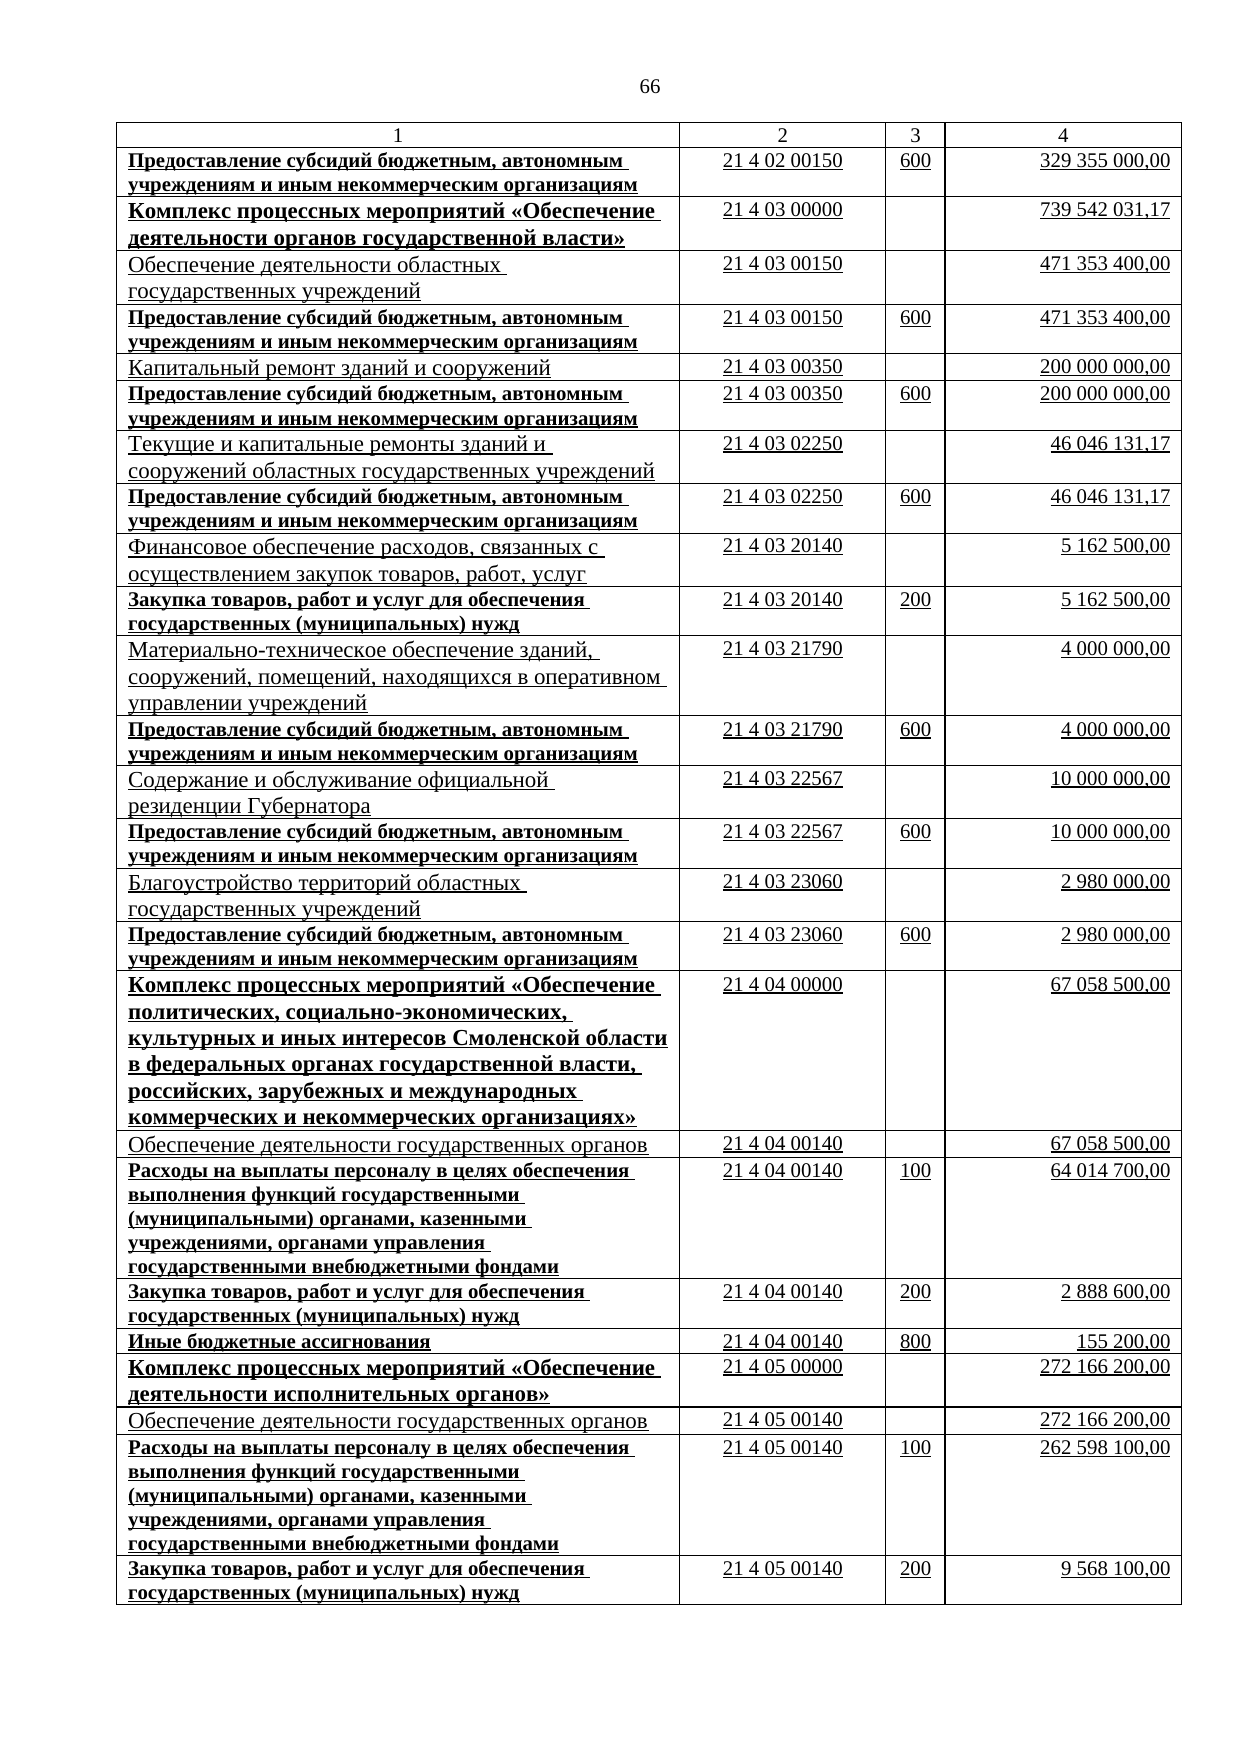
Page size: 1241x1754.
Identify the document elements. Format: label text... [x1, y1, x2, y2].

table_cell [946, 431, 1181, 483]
table_header 1 [117, 123, 679, 147]
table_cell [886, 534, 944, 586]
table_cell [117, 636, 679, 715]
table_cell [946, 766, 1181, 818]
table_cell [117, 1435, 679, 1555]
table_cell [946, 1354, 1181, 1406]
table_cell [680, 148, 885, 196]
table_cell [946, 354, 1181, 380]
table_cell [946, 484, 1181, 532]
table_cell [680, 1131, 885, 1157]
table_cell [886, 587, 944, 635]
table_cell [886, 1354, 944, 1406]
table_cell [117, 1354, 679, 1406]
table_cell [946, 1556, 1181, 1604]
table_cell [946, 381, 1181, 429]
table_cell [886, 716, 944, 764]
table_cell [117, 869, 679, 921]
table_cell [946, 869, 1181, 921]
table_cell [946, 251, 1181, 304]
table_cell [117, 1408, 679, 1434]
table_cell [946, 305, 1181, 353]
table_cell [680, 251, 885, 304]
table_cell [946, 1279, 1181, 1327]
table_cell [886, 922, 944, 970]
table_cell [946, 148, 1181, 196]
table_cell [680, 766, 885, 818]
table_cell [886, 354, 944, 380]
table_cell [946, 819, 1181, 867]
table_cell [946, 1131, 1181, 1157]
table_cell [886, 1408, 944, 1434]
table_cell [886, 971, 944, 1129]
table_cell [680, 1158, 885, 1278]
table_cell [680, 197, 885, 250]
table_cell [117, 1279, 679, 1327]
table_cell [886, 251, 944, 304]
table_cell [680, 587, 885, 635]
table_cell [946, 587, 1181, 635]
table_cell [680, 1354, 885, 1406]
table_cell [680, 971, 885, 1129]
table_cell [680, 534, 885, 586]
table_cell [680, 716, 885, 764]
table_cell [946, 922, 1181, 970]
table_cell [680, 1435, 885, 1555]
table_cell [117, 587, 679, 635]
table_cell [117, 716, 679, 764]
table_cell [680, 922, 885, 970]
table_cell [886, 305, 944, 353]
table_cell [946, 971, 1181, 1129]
table_header 2 [680, 123, 885, 147]
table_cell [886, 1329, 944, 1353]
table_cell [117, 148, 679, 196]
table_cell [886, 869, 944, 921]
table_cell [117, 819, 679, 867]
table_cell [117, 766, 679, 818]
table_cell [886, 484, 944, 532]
table_header 4 [946, 123, 1181, 147]
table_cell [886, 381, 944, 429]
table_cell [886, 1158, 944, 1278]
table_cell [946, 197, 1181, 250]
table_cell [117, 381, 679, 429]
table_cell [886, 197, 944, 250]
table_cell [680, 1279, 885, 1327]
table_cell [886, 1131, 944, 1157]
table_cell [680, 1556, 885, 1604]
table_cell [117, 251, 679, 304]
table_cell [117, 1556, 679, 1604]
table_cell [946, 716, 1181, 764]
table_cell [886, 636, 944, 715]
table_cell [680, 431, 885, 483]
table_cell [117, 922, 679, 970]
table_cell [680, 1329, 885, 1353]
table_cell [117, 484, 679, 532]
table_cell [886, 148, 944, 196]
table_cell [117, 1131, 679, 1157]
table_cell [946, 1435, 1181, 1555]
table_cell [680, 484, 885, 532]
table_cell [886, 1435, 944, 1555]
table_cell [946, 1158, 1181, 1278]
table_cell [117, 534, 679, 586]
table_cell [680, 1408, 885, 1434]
table_header 3 [886, 123, 944, 147]
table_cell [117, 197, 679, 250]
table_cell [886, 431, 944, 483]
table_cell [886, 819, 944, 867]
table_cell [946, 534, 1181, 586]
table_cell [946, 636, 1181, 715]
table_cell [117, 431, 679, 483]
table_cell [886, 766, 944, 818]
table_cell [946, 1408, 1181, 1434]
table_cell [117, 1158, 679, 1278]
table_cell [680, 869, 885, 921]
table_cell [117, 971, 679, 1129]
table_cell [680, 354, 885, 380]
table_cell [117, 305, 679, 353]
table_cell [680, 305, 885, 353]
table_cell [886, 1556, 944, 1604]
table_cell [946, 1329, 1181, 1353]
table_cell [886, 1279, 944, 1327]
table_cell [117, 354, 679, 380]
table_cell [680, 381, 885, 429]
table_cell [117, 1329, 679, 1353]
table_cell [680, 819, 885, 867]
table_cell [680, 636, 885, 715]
